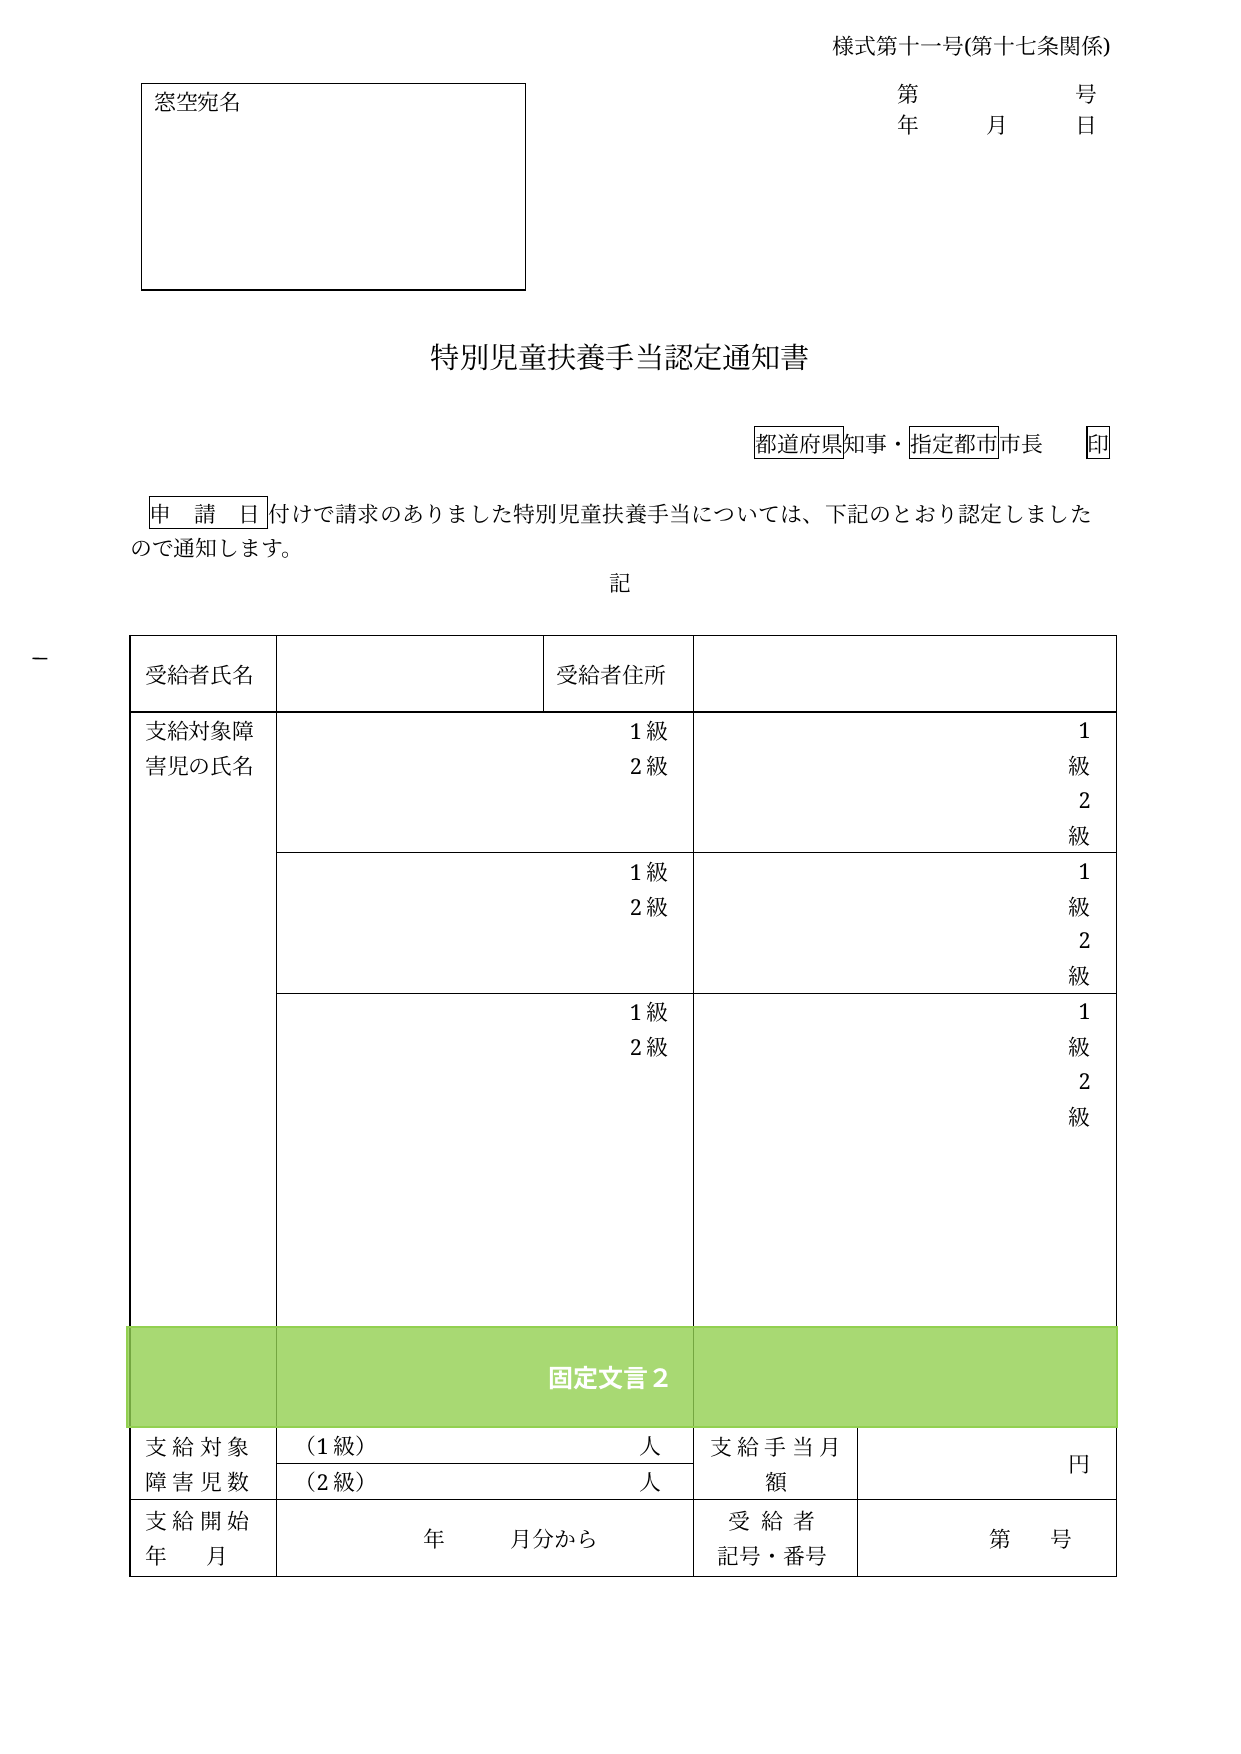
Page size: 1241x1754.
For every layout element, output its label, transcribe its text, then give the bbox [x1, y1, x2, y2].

table_header [277, 636, 543, 711]
table_cell 1級 2級 [277, 713, 693, 852]
table_cell 円 [858, 1428, 1116, 1499]
table_cell 支 給 手 当 月 額 [694, 1428, 857, 1499]
table_cell 1級 2級 [694, 994, 1116, 1326]
table_cell 1級 2級 [694, 713, 1116, 852]
text 都道府県知事・指定都市市長 印 [130, 425, 1110, 460]
table_cell （2級） 人 [277, 1464, 693, 1499]
table_cell 支給対象障 害児の氏名 [131, 713, 276, 1326]
table_cell 受給者 記号・番号 [694, 1500, 857, 1576]
table_header [694, 636, 1116, 711]
table_cell 第 号 [858, 1500, 1116, 1576]
table_cell 1級 2級 [277, 853, 693, 993]
table_cell （1級） 人 [277, 1428, 693, 1463]
table_cell 1級 2級 [277, 994, 693, 1326]
table_cell 支 給 対 象 障 害 児 数 [131, 1428, 276, 1499]
text 特別児童扶養手当認定通知書 [130, 321, 1110, 390]
table_cell 支 給 開 始 年 月 [131, 1500, 276, 1576]
text 申 請 日 付けで請求のありました特別児童扶養手当については、下記のとおり認定しましたので通知します。 [130, 495, 1096, 565]
table_cell 年 月分から [277, 1500, 693, 1576]
table_header 受給者氏名 [131, 636, 276, 711]
subtitle 記 [130, 565, 1110, 600]
table_header 受給者住所 [544, 636, 693, 711]
table_cell 1級 2級 [694, 853, 1116, 993]
